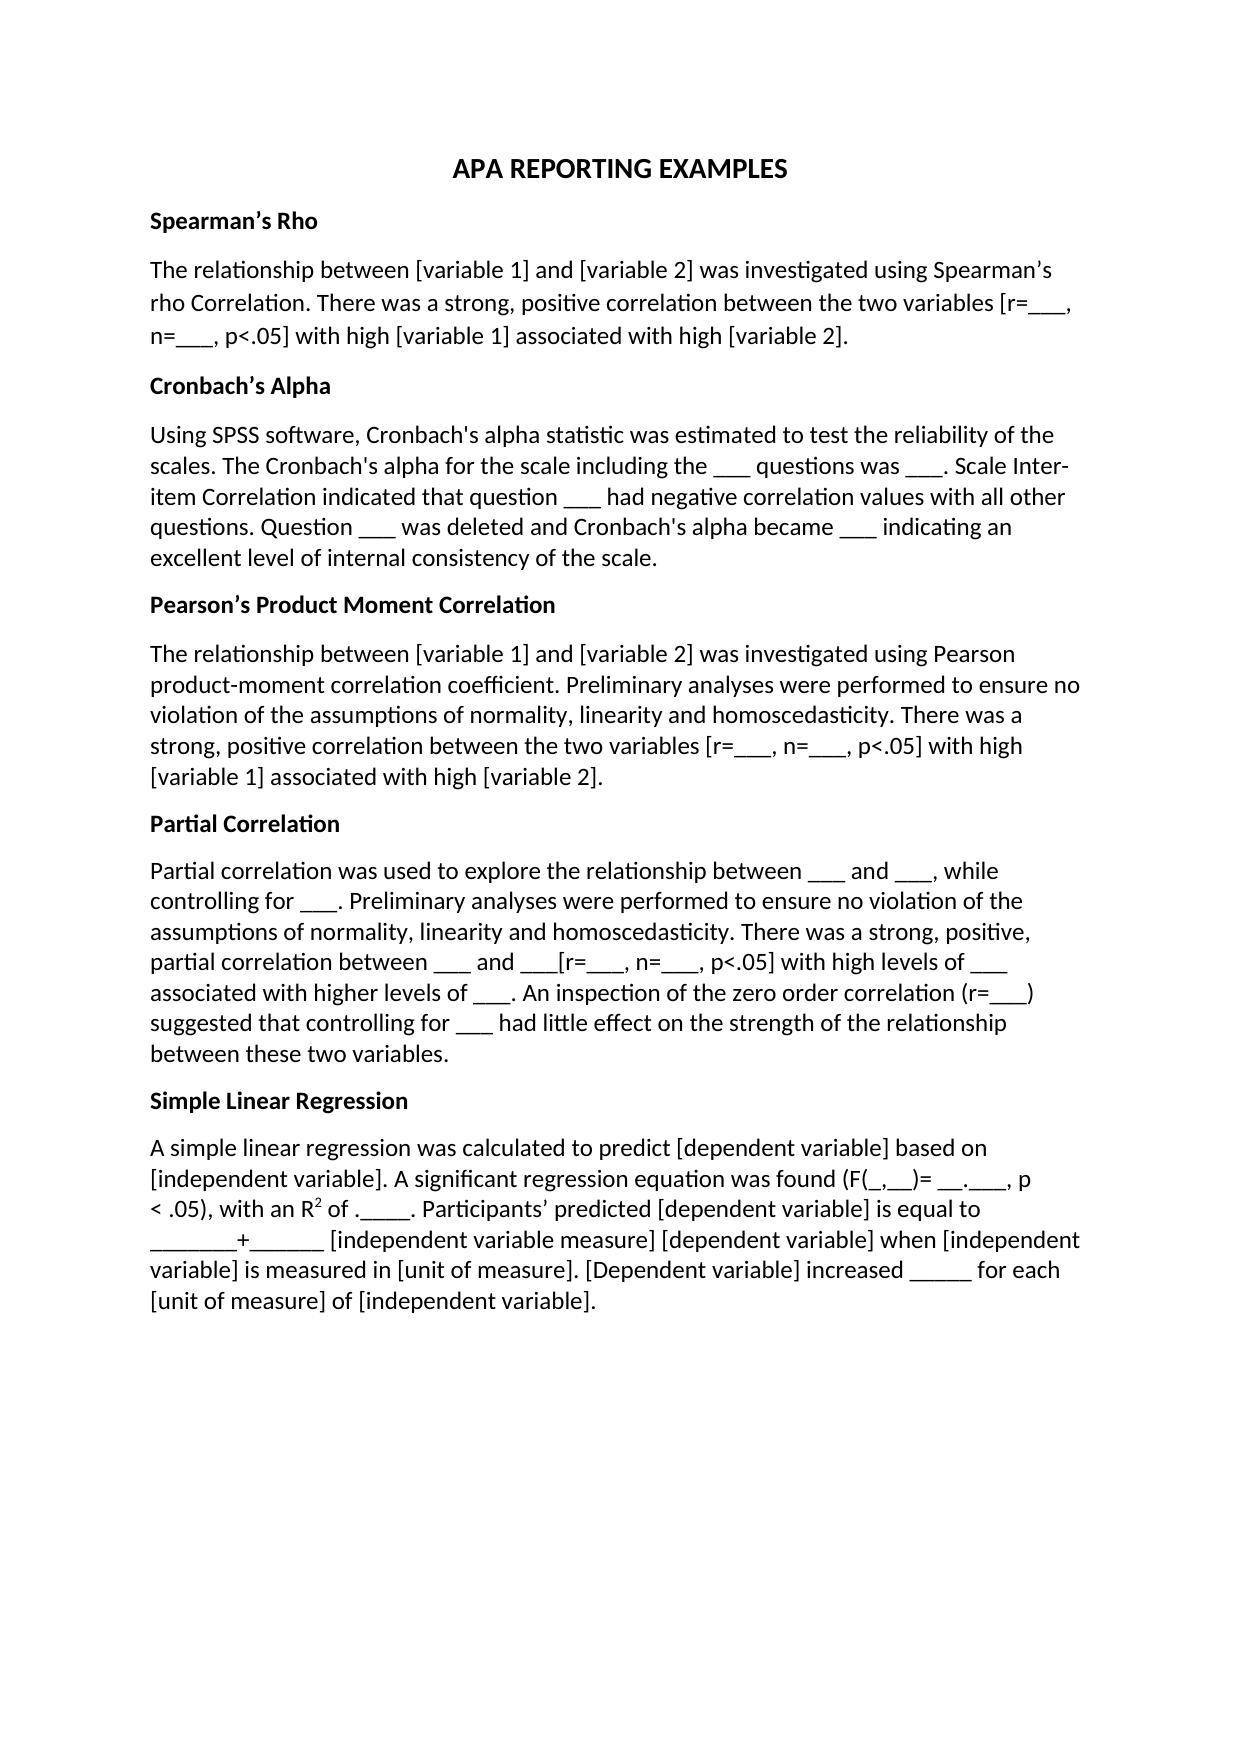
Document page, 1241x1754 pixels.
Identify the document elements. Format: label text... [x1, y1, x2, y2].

text Cronbach’s Alpha [150, 370, 1090, 401]
text Using SPSS software, Cronbach's alpha statistic was estimated to test the reliability of the scales. The Cronbach's alpha for the scale including the ___ questions was ___. Scale Inter-item Correlation indicated that question ___ had negative correlation values with all other questions. Question ___ was deleted and Cronbach's alpha became ___ indicating an excellent level of internal consistency of the scale. [150, 420, 1090, 572]
text APA REPORTING EXAMPLES [150, 150, 1090, 186]
text A simple linear regression was calculated to predict [dependent variable] based on [independent variable]. A significant regression equation was found (F(_,__)= __.___, p < .05), with an R2 of .____. Participants’ predicted [dependent variable] is equal to _______+______ [independent variable measure] [dependent variable] when [independent variable] is measured in [unit of measure]. [Dependent variable] increased _____ for each [unit of measure] of [independent variable]. [150, 1132, 1090, 1316]
text The relationship between [variable 1] and [variable 2] was investigated using Pearson product-moment correlation coefficient. Preliminary analyses were performed to ensure no violation of the assumptions of normality, linearity and homoscedasticity. There was a strong, positive correlation between the two variables [r=___, n=___, p<.05] with high [variable 1] associated with high [variable 2]. [150, 638, 1090, 791]
text The relationship between [variable 1] and [variable 2] was investigated using Spearman’s rho Correlation. There was a strong, positive correlation between the two variables [r=___, n=___, p<.05] with high [variable 1] associated with high [variable 2]. [150, 255, 1090, 351]
text Pearson’s Product Moment Correlation [150, 589, 1090, 619]
text Simple Linear Regression [150, 1085, 1090, 1116]
text Partial correlation was used to explore the relationship between ___ and ___, while controlling for ___. Preliminary analyses were performed to ensure no violation of the assumptions of normality, linearity and homoscedasticity. There was a strong, positive, partial correlation between ___ and ___[r=___, n=___, p<.05] with high levels of ___ associated with higher levels of ___. An inspection of the zero order correlation (r=___) suggested that controlling for ___ had little effect on the strength of the relationship between these two variables. [150, 855, 1090, 1069]
text Partial Correlation [150, 808, 1090, 838]
text Spearman’s Rho [150, 205, 1090, 236]
